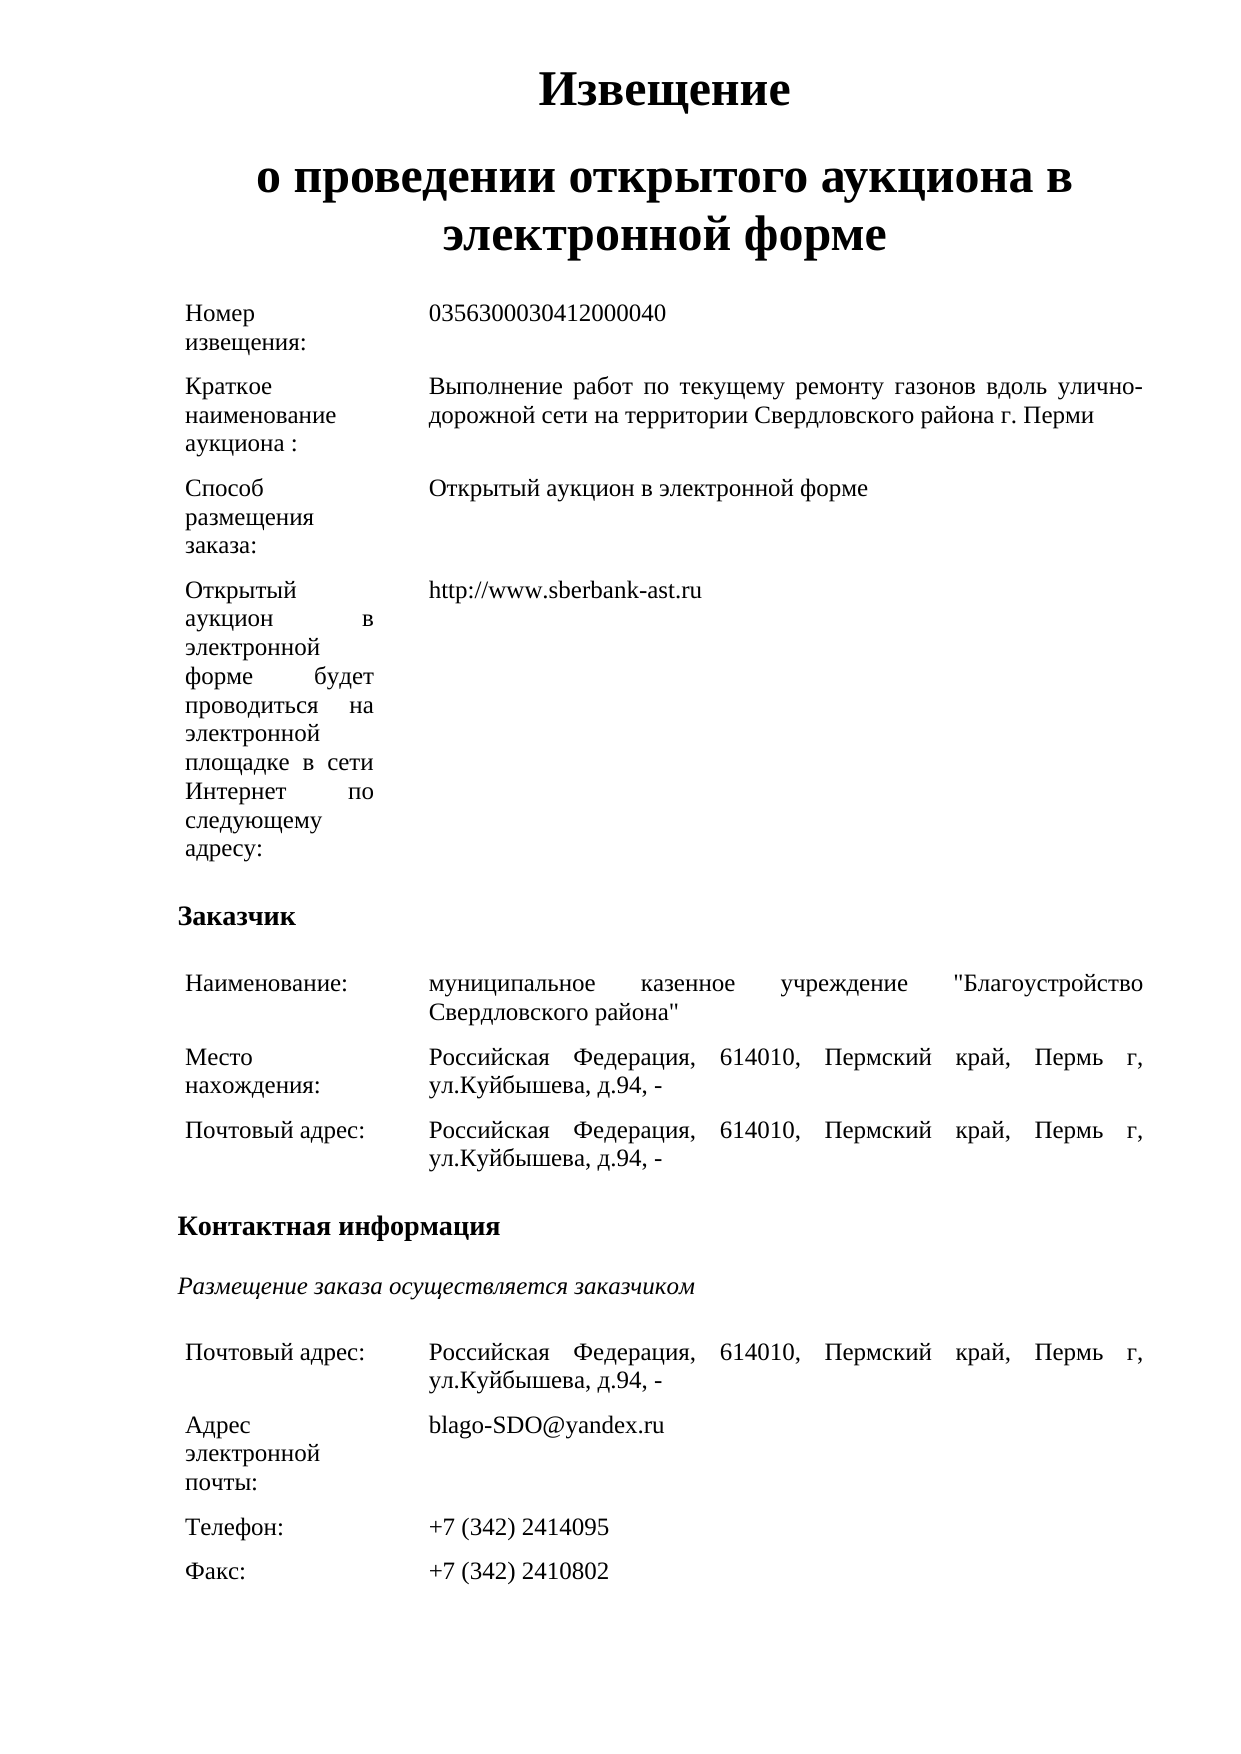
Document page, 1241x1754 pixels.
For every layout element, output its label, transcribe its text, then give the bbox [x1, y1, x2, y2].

table_cell Российская Федерация, 614010, Пермский край, Пермь г, ул.Куйбышева, д.94, - [421, 1034, 1152, 1107]
table_header Почтовый адрес: [177, 1329, 421, 1402]
table_cell Почтовый адрес: [177, 1107, 421, 1180]
text Заказчик [177, 899, 1152, 932]
text Размещение заказа осуществляется заказчиком [177, 1271, 1152, 1299]
table_header 0356300030412000040 [421, 290, 1152, 363]
table_cell blago-SDO@yandex.ru [421, 1402, 1152, 1504]
table_header Наименование: [177, 961, 421, 1034]
table_cell Российская Федерация, 614010, Пермский край, Пермь г, ул.Куйбышева, д.94, - [421, 1107, 1152, 1180]
table_cell Краткое наименование аукциона : [177, 363, 421, 465]
table_cell http://www.sberbank-ast.ru [421, 567, 1152, 870]
table_cell Место нахождения: [177, 1034, 421, 1107]
table_cell +7 (342) 2414095 [421, 1504, 1152, 1548]
text о проведении открытого аукциона в электронной форме [177, 146, 1152, 261]
text Извещение [177, 59, 1152, 117]
table_cell Телефон: [177, 1504, 421, 1548]
table_header Российская Федерация, 614010, Пермский край, Пермь г, ул.Куйбышева, д.94, - [421, 1329, 1152, 1402]
table_header муниципальное казенное учреждение "Благоустройство Свердловского района" [421, 961, 1152, 1034]
table_cell Способ размещения заказа: [177, 465, 421, 567]
table_cell +7 (342) 2410802 [421, 1548, 1152, 1592]
table_cell Факс: [177, 1548, 421, 1592]
text Контактная информация [177, 1209, 1152, 1242]
table_cell Выполнение работ по текущему ремонту газонов вдоль улично-дорожной сети на территории Свердловского района г. Перми [421, 363, 1152, 465]
table_cell Открытый аукцион в электронной форме [421, 465, 1152, 567]
table_cell Адрес электронной почты: [177, 1402, 421, 1504]
table_cell Открытый аукцион в электронной форме будет проводиться на электронной площадке в сети Интернет по следующему адресу: [177, 567, 421, 870]
table_header Номер извещения: [177, 290, 421, 363]
